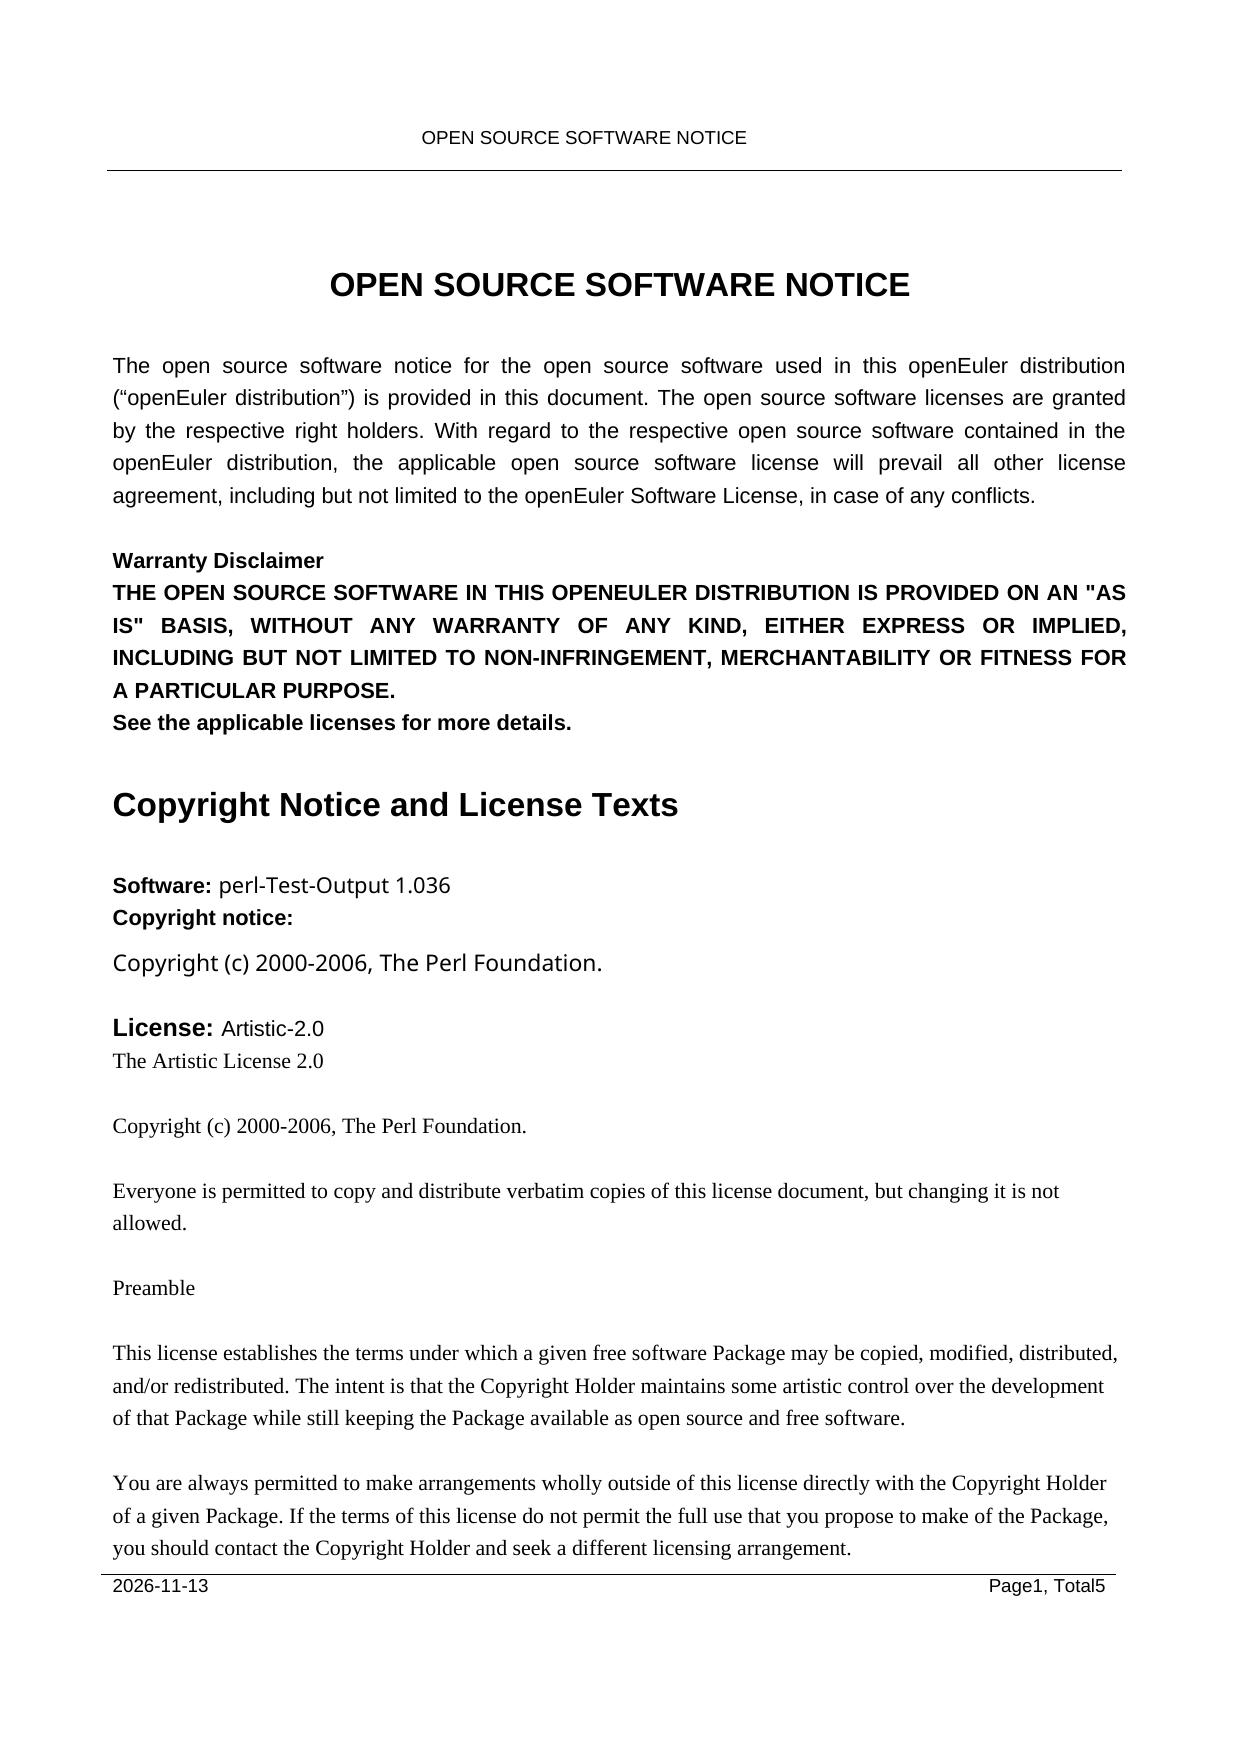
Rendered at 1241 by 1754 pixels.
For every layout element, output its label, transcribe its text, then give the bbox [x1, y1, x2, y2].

title Software: perl-Test-Output 1.036 [112, 869, 1128, 901]
text Copyright (c) 2000-2006, The Perl Foundation. [112, 947, 1128, 1012]
text Warranty Disclaimer [112, 544, 1128, 576]
text The open source software notice for the open source software used in this openEuler distribution (“openEuler distribution”) is provided in this document. The open source software licenses are granted by the respective right holders. With regard to the respective open source software contained in the openEuler distribution, the applicable open source software license will prevail all other license agreement, including but not limited to the openEuler Software License, in case of any conflicts. [112, 349, 1128, 511]
text OPEN SOURCE SOFTWARE NOTICE [112, 251, 1128, 316]
text Copyright Notice and License Texts [112, 771, 1128, 836]
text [112, 1044, 1128, 1564]
text THE OPEN SOURCE SOFTWARE IN THIS OPENEULER DISTRIBUTION IS PROVIDED ON AN "AS IS" BASIS, WITHOUT ANY WARRANTY OF ANY KIND, EITHER EXPRESS OR IMPLIED, INCLUDING BUT NOT LIMITED TO NON-INFRINGEMENT, MERCHANTABILITY OR FITNESS FOR A PARTICULAR PURPOSE. See the applicable licenses for more details. [112, 576, 1128, 739]
text Copyright notice: [112, 901, 1128, 934]
text License: Artistic-2.0 [112, 1012, 1128, 1044]
